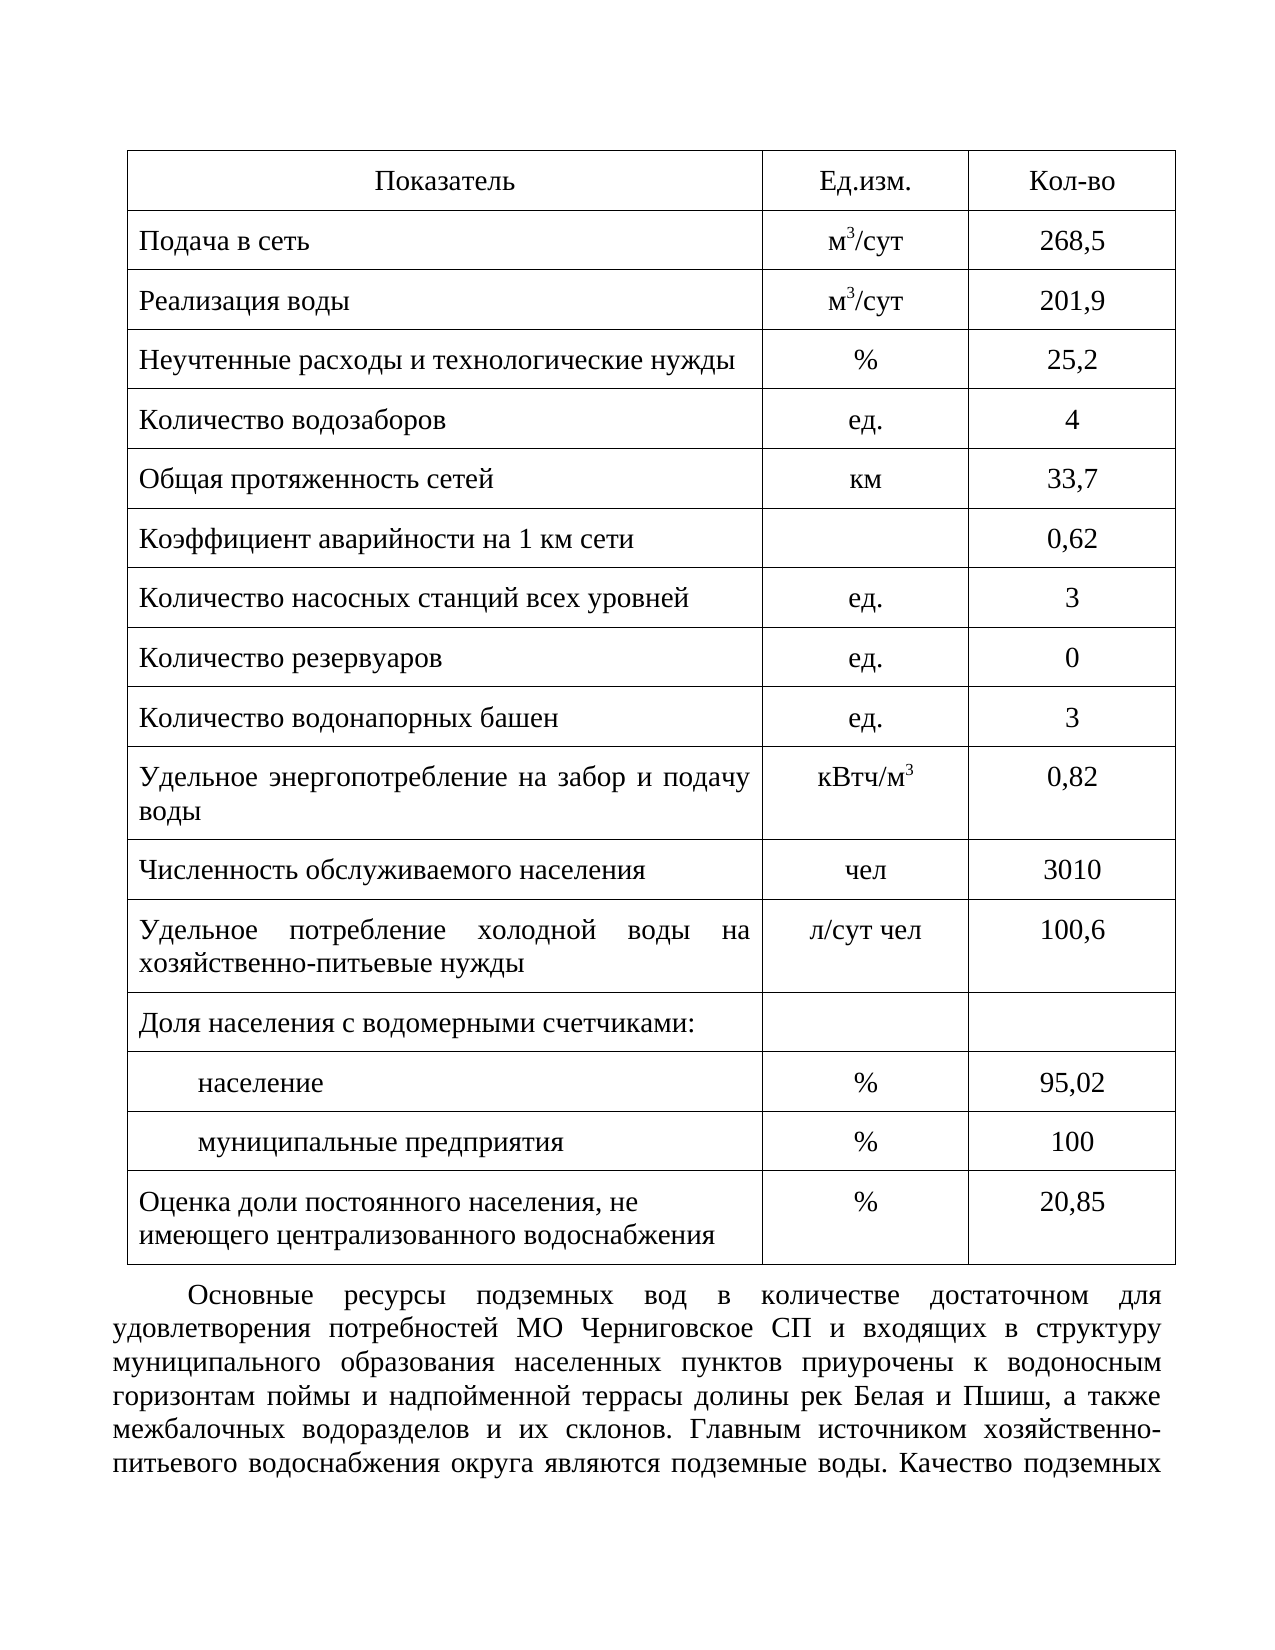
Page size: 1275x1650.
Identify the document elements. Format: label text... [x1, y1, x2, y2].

table_cell % [763, 1052, 968, 1111]
table_cell 268,5 [969, 211, 1175, 269]
table_header Кол-во [969, 151, 1175, 209]
table_cell 4 [969, 389, 1175, 448]
table_cell м3/сут [763, 211, 968, 269]
table_cell км [763, 449, 968, 507]
table_cell ед. [763, 687, 968, 746]
table_cell 0,62 [969, 509, 1175, 567]
table_cell 100,6 [969, 900, 1175, 992]
table_header Показатель [128, 151, 762, 209]
table_cell 25,2 [969, 330, 1175, 388]
table_cell Количество водозаборов [128, 389, 762, 448]
table_cell ед. [763, 389, 968, 448]
table_cell 33,7 [969, 449, 1175, 507]
table_cell [763, 509, 968, 567]
table_cell Количество резервуаров [128, 628, 762, 686]
table_header Ед.изм. [763, 151, 968, 209]
table_cell Удельное энергопотребление на забор и подачу воды [128, 747, 762, 839]
table_cell Численность обслуживаемого населения [128, 840, 762, 898]
table_cell % [763, 1171, 968, 1263]
table_cell 201,9 [969, 270, 1175, 329]
table_cell % [763, 1112, 968, 1170]
table_cell 3 [969, 568, 1175, 627]
table_cell ед. [763, 568, 968, 627]
table_cell Неучтенные расходы и технологические нужды [128, 330, 762, 388]
table_cell 100 [969, 1112, 1175, 1170]
table_cell 20,85 [969, 1171, 1175, 1263]
table_cell 3 [969, 687, 1175, 746]
table_cell Общая протяженность сетей [128, 449, 762, 507]
table_cell Доля населения с водомерными счетчиками: [128, 993, 762, 1051]
table_cell Коэффициент аварийности на 1 км сети [128, 509, 762, 567]
table_cell население [128, 1052, 762, 1111]
table_cell ед. [763, 628, 968, 686]
table_cell Подача в сеть [128, 211, 762, 269]
table_cell 3010 [969, 840, 1175, 898]
table_cell 0 [969, 628, 1175, 686]
table_cell м3/сут [763, 270, 968, 329]
table_cell % [763, 330, 968, 388]
table_cell Количество водонапорных башен [128, 687, 762, 746]
table_cell муниципальные предприятия [128, 1112, 762, 1170]
table_cell Оценка доли постоянного населения, не имеющего централизованного водоснабжения [128, 1171, 762, 1263]
table_cell кВтч/м3 [763, 747, 968, 839]
table_cell 95,02 [969, 1052, 1175, 1111]
table_cell Удельное потребление холодной воды на хозяйственно-питьевые нужды [128, 900, 762, 992]
table_cell Реализация воды [128, 270, 762, 329]
table_cell чел [763, 840, 968, 898]
table_cell 0,82 [969, 747, 1175, 839]
table_cell [763, 993, 968, 1051]
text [112, 1277, 1162, 1478]
table_cell л/сут чел [763, 900, 968, 992]
table_cell Количество насосных станций всех уровней [128, 568, 762, 627]
table_cell [969, 993, 1175, 1051]
